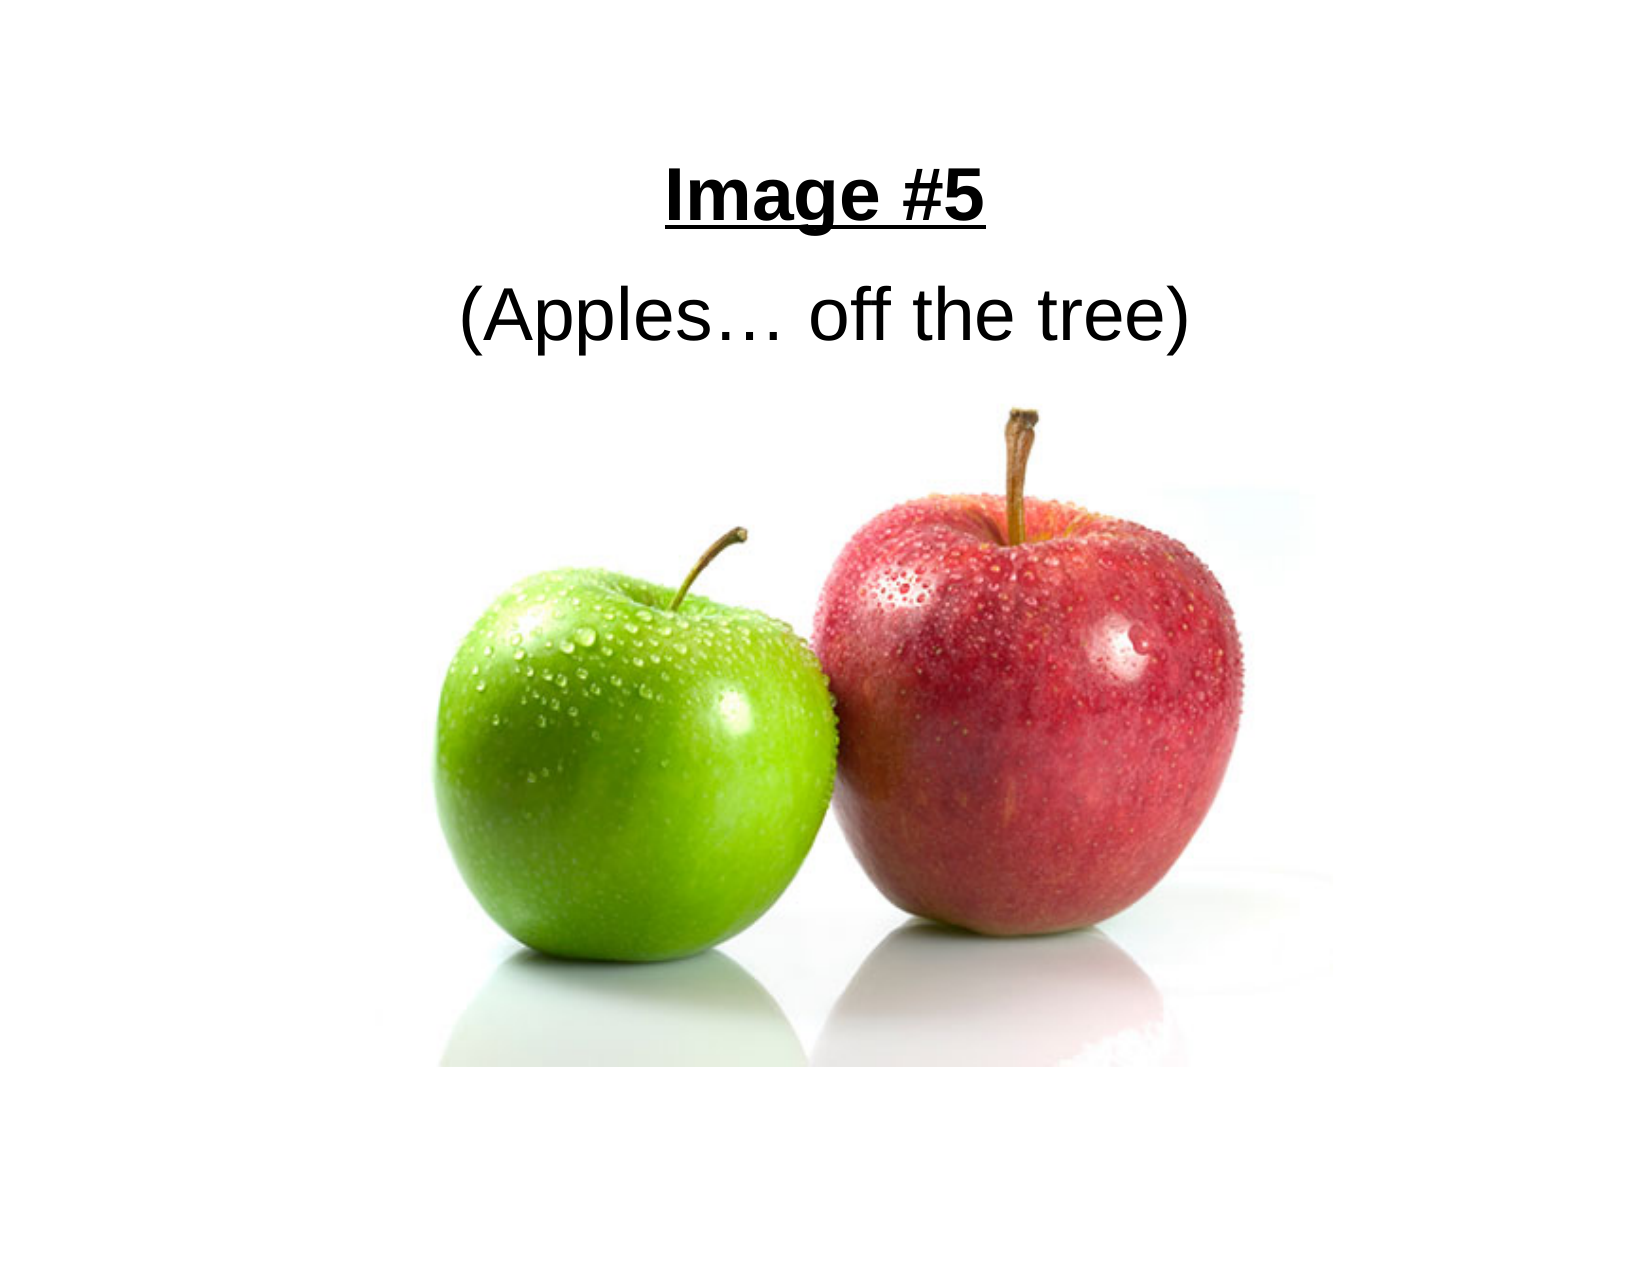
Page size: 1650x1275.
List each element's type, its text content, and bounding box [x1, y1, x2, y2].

text (Apples… off the tree) [150, 270, 1500, 356]
picture [317, 389, 1334, 1067]
text Image #5 [150, 150, 1500, 236]
